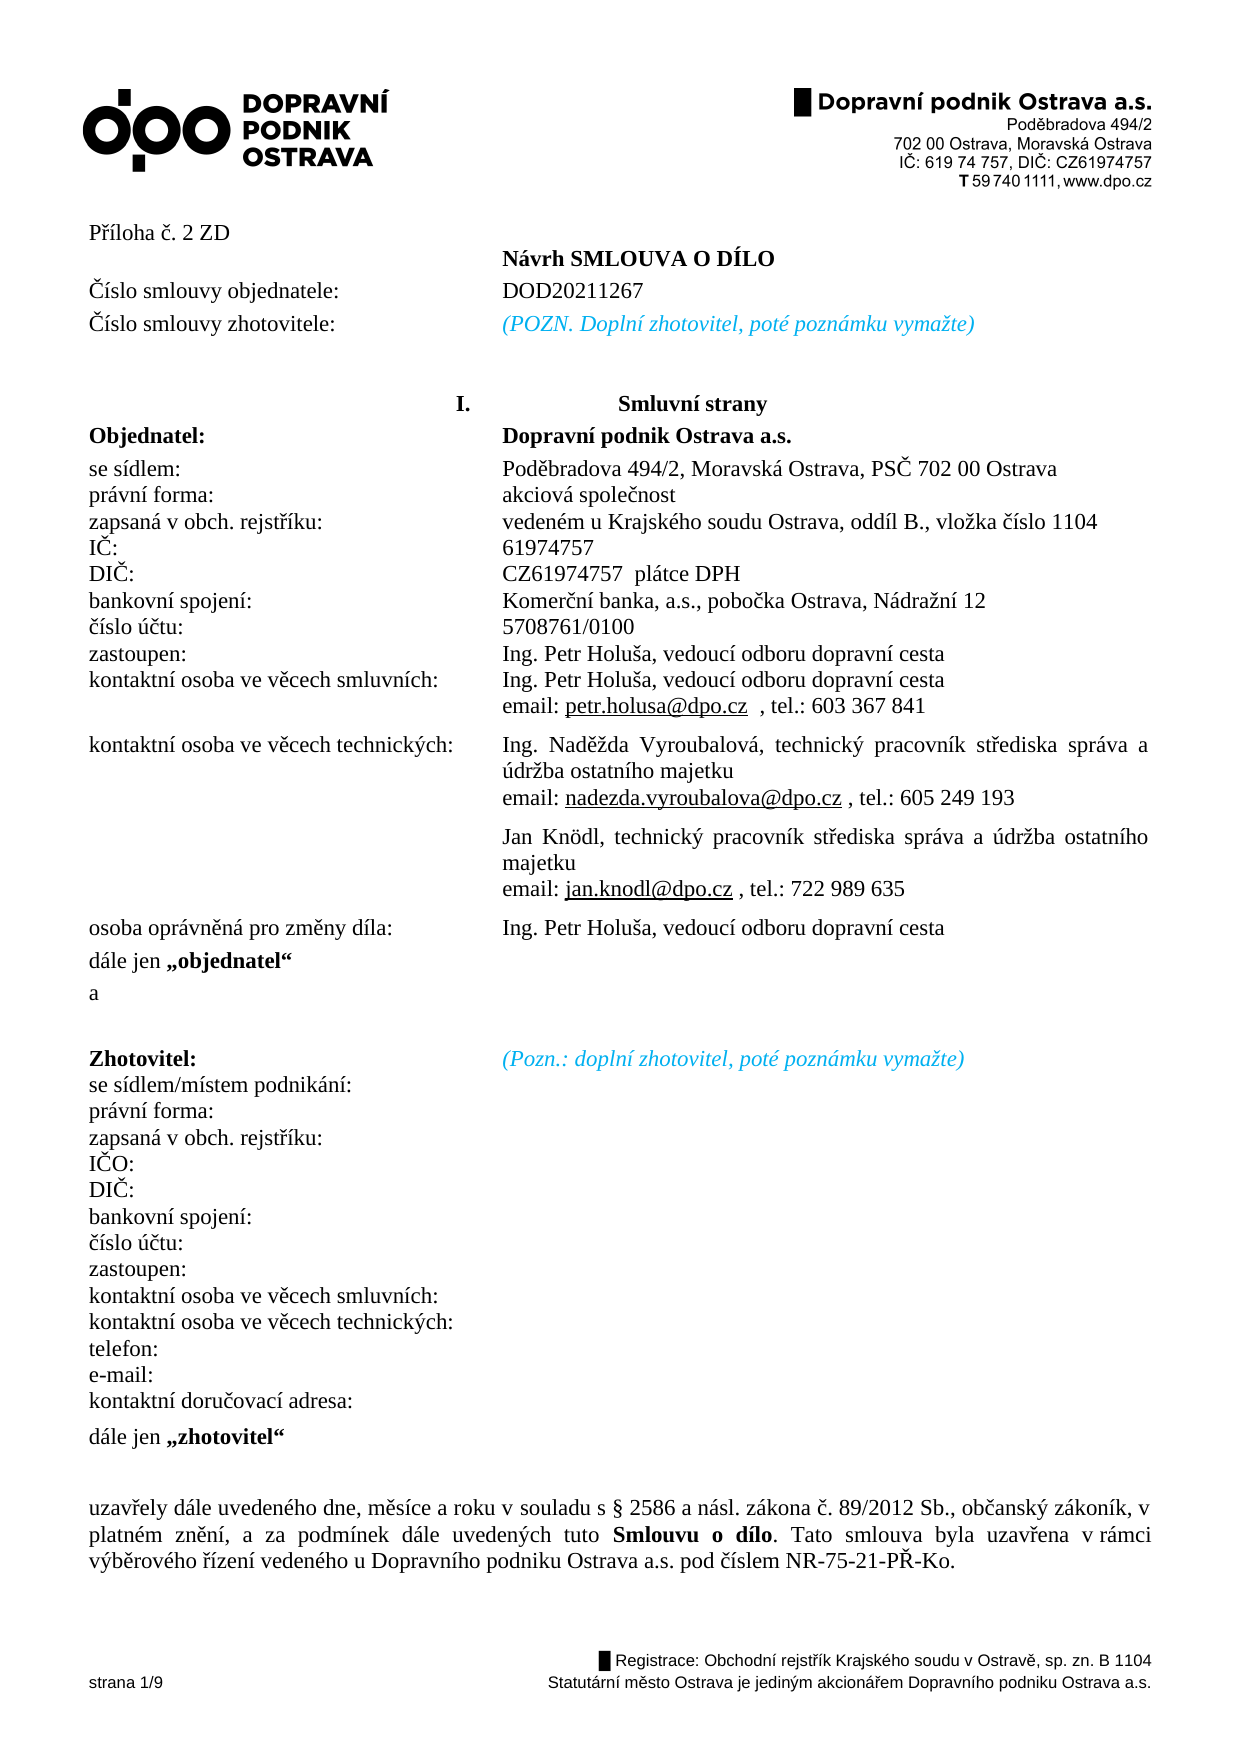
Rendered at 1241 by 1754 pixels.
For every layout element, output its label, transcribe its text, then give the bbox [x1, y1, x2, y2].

picture [794, 88, 1152, 190]
text zapsaná v obch. rejstříku: [89, 1124, 1149, 1150]
text právní forma: akciová společnost [89, 481, 1149, 508]
text zastoupen: [89, 1256, 1149, 1282]
text dále jen „zhotovitel“ [89, 1423, 1152, 1449]
title Návrh SMLOUVA O DÍLO [89, 245, 1149, 271]
text Číslo smlouvy zhotovitele: (POZN. Doplní zhotovitel, poté poznámku vymažte) [89, 310, 1152, 336]
text kontaktní osoba ve věcech smluvních: [89, 1282, 1149, 1308]
text číslo účtu: 5708761/0100 [89, 613, 1149, 639]
text kontaktní osoba ve věcech technických: Ing. Naděžda Vyroubalová, technický pracovník střediska správa a údržba ostatního majetku [89, 731, 1149, 784]
text číslo účtu: [89, 1229, 1149, 1256]
text email: nadezda.vyroubalova@dpo.cz , tel.: 605 249 193 [89, 784, 1149, 810]
text DIČ: [89, 1176, 1149, 1203]
text email: petr.holusa@dpo.cz , tel.: 603 367 841 [89, 692, 1149, 719]
text zastoupen: Ing. Petr Holuša, vedoucí odboru dopravní cesta [89, 639, 1149, 666]
text kontaktní osoba ve věcech technických: [89, 1308, 1149, 1334]
subtitle Smluvní strany [89, 390, 1149, 416]
picture [82, 89, 390, 172]
text se sídlem: Poděbradova 494/2, Moravská Ostrava, PSČ 702 00 Ostrava [89, 455, 1149, 481]
text bankovní spojení: Komerční banka, a.s., pobočka Ostrava, Nádražní 12 [89, 587, 1149, 613]
text kontaktní doručovací adresa: [89, 1387, 1149, 1414]
text Objednatel: Dopravní podnik Ostrava a.s. [89, 422, 1152, 449]
text osoba oprávněná pro změny díla: Ing. Petr Holuša, vedoucí odboru dopravní cesta [89, 914, 1149, 941]
text právní forma: [89, 1097, 1149, 1124]
text DIČ: CZ61974757 plátce DPH [89, 561, 1149, 587]
text uzavřely dále uvedeného dne, měsíce a roku v souladu s § 2586 a násl. zákona č. 89/2012 Sb., občanský zákoník, v platném znění, a za podmínek dále uvedených tuto Smlouvu o dílo. Tato smlouva byla uzavřena v rámci výběrového řízení vedeného u Dopravního podniku Ostrava a.s. pod číslem NR-75-21-PŘ-Ko. [89, 1494, 1152, 1573]
text Jan Knӧdl, technický pracovník střediska správa a údržba ostatního majetku [89, 823, 1149, 875]
text a [89, 979, 1152, 1006]
text zapsaná v obch. rejstříku: vedeném u Krajského soudu Ostrava, oddíl B., vložka číslo 1104 [89, 508, 1149, 534]
text Číslo smlouvy objednatele: DOD20211267 [89, 277, 1152, 304]
text Zhotovitel: (Pozn.: doplní zhotovitel, poté poznámku vymažte) [89, 1045, 1152, 1071]
text dále jen „objednatel“ [89, 947, 1152, 973]
text IČO: [89, 1150, 1149, 1176]
text kontaktní osoba ve věcech smluvních: Ing. Petr Holuša, vedoucí odboru dopravní cesta [89, 666, 1149, 692]
title Příloha č. 2 ZD [89, 218, 1149, 245]
text email: jan.knodl@dpo.cz , tel.: 722 989 635 [89, 875, 1149, 902]
text e-mail: [89, 1361, 1149, 1387]
text se sídlem/místem podnikání: [89, 1071, 1149, 1097]
text bankovní spojení: [89, 1203, 1149, 1229]
text telefon: [89, 1334, 1149, 1361]
text IČ: 61974757 [89, 534, 1149, 561]
